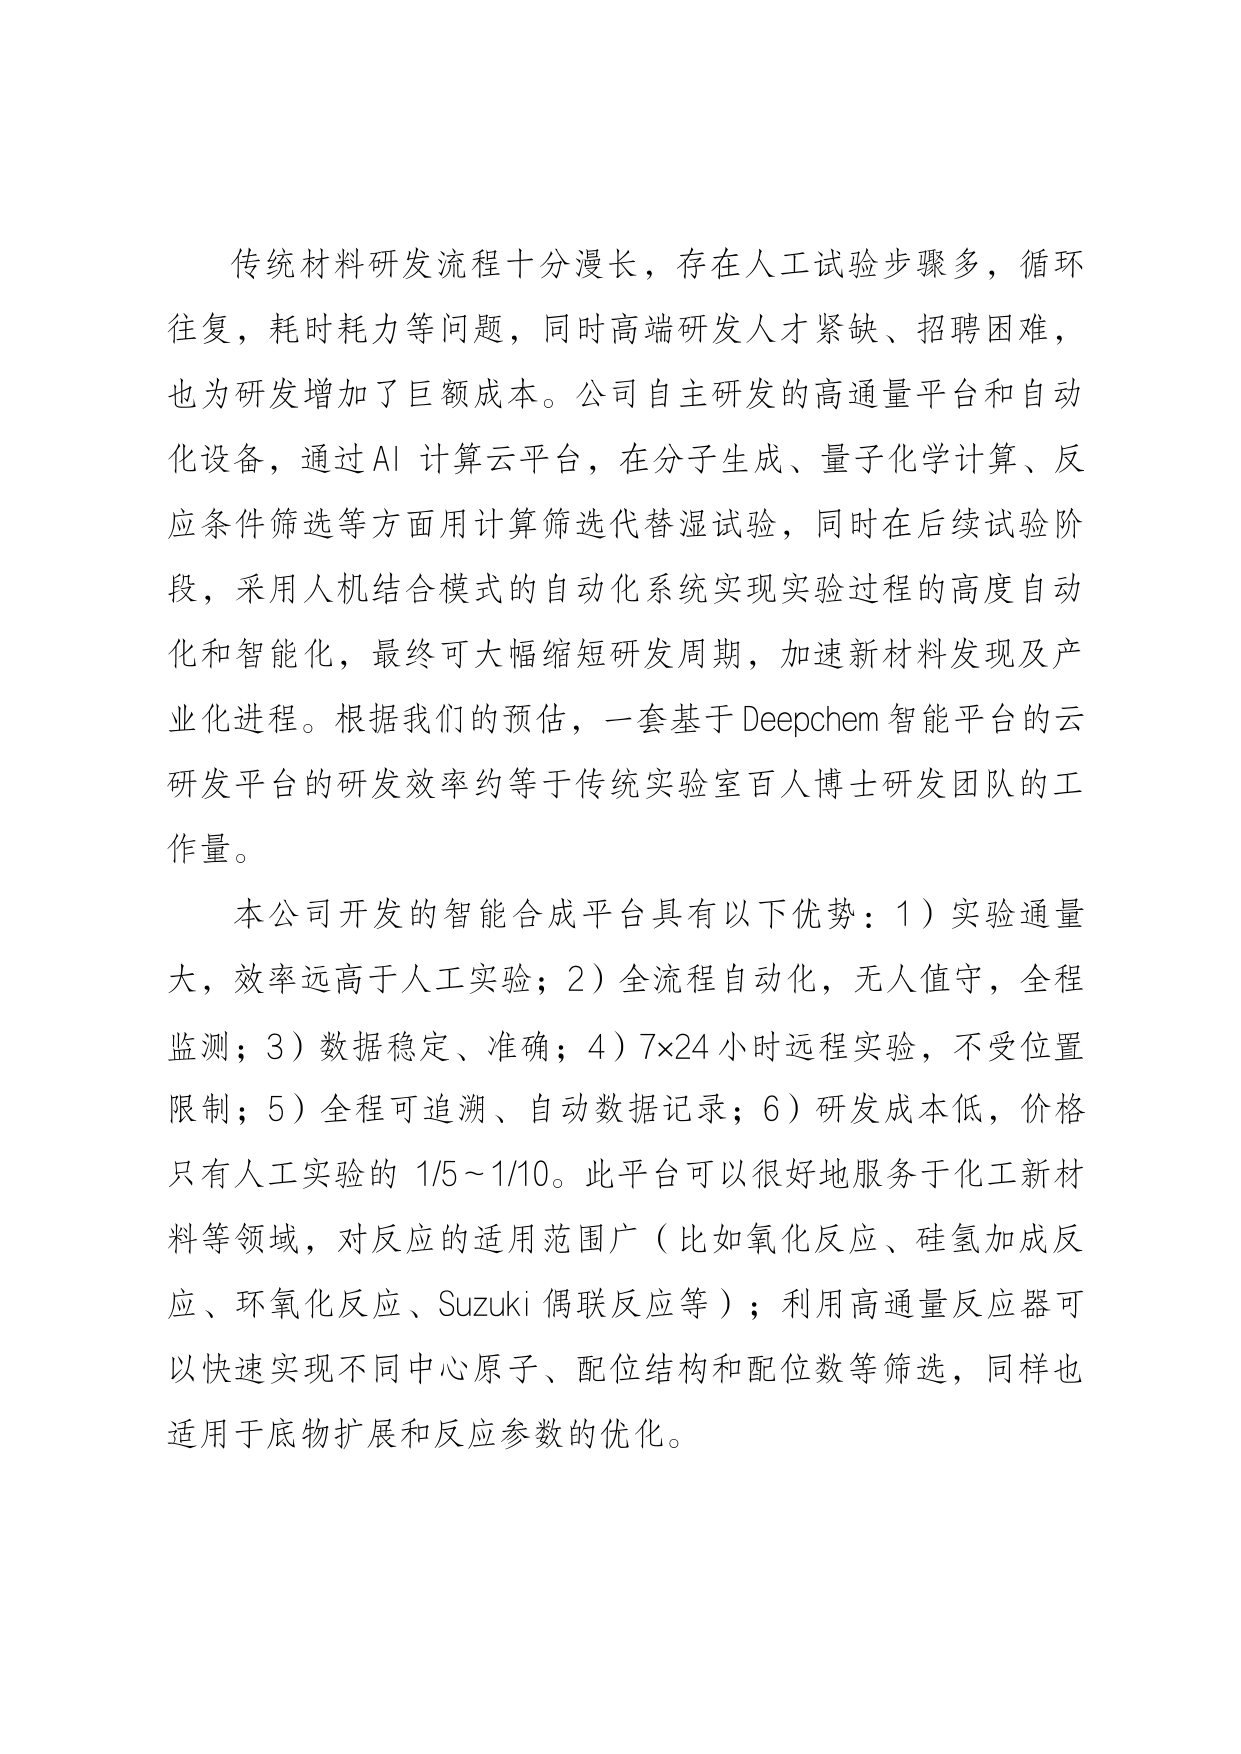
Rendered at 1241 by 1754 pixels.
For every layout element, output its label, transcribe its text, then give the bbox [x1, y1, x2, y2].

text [165, 233, 1087, 883]
text 本公司开发的智能合成平台具有以下优势：1）实验通量大，效率远高于人工实验；2）全流程自动化，无人值守，全程监测；3）数据稳定、准确；4）724小时远程实验，不受位置限制；5）全程可追溯、自动数据记录；6）研发成本低，价格只有人工实验的 1/5～1/10。此平台可以很好地服务于化工新材料等领域，对反应的适用范围广（比如氧化反应、硅氢加成反应、环氧化反应、Suzuki偶联反应等）；利用高通量反应器可以快速实现不同中心原子、配位结构和配位数等筛选，同样也适用于底物扩展和反应参数的优化。 [165, 883, 1087, 1468]
